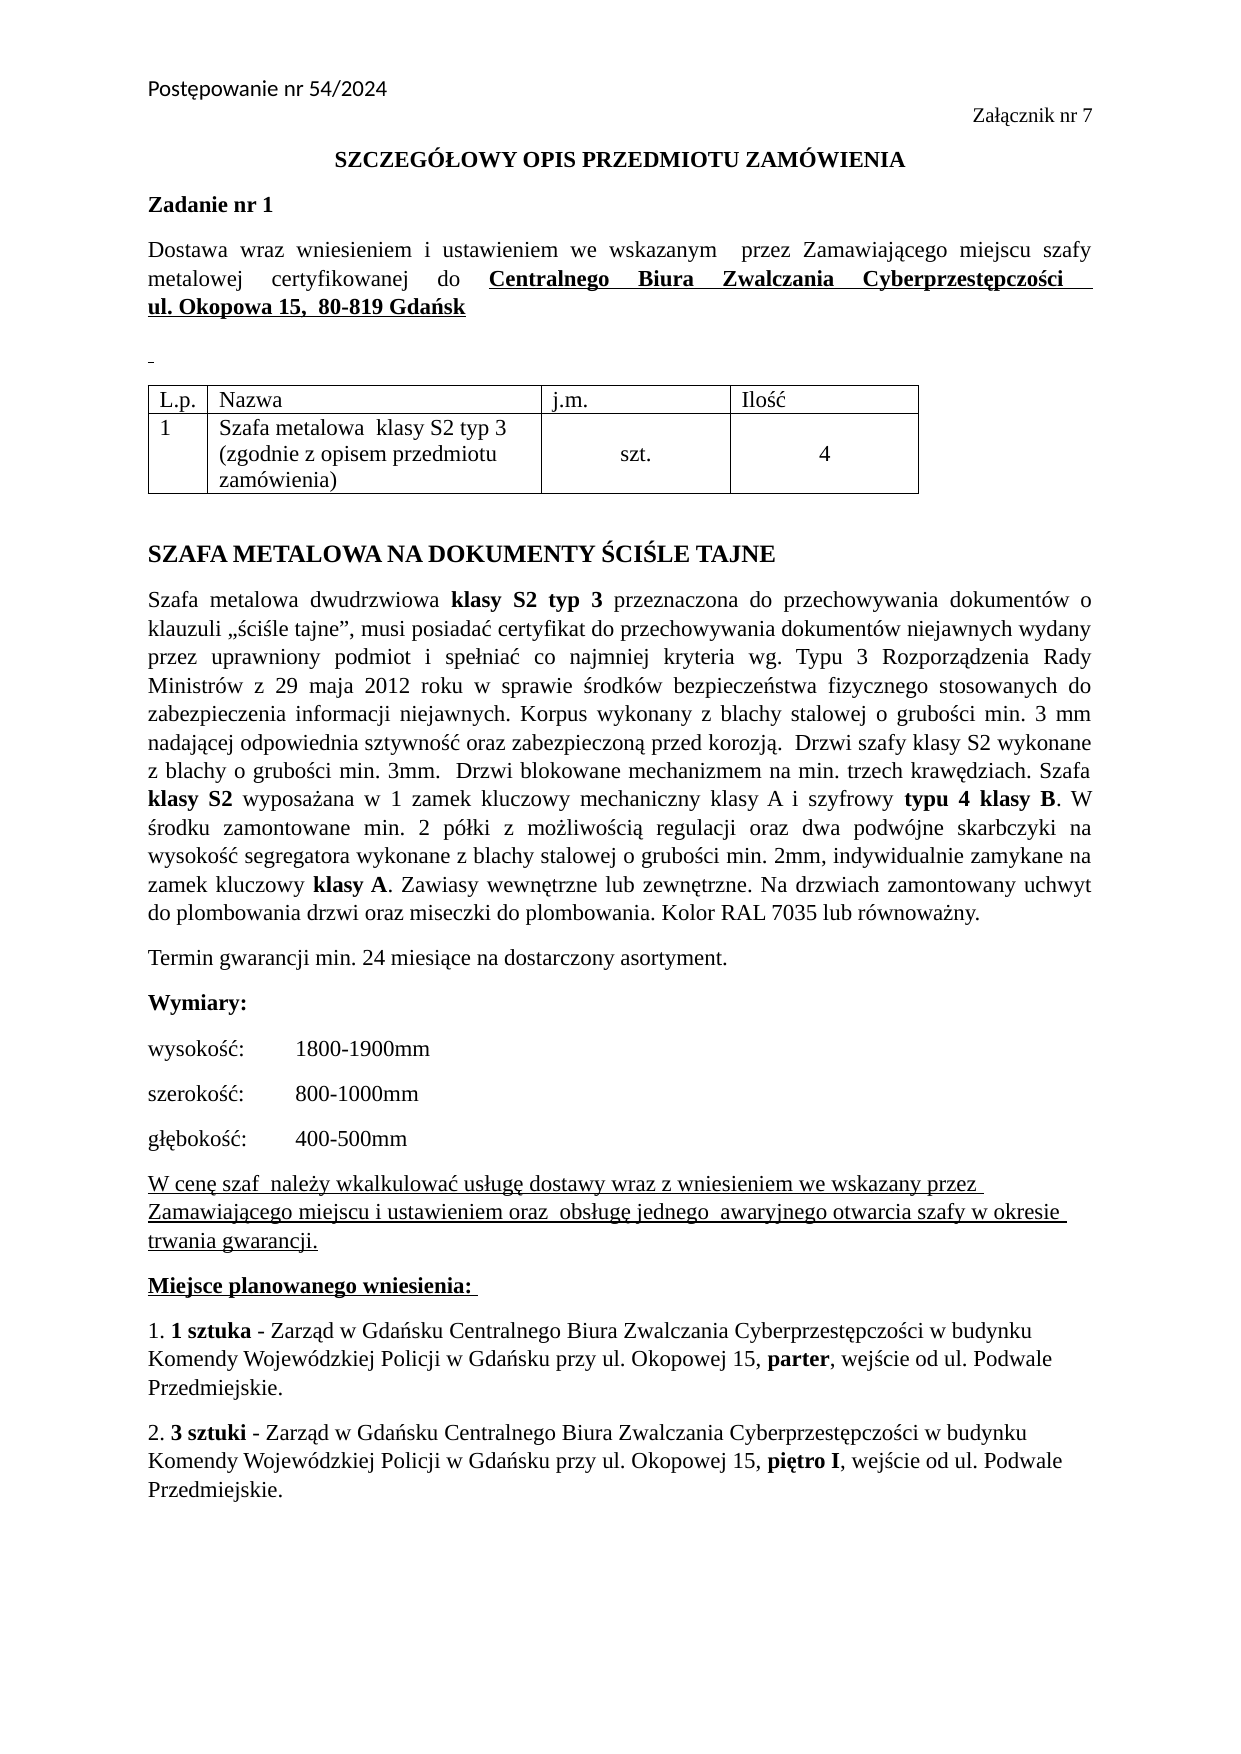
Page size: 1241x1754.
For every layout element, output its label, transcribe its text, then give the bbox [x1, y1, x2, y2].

table_cell 4 [731, 414, 918, 493]
text W cenę szaf należy wkalkulować usługę dostawy wraz z wniesieniem we wskazany przez Zamawiającego miejscu i ustawieniem oraz obsługę jednego awaryjnego otwarcia szafy w okresie trwania gwarancji. [148, 1170, 1093, 1253]
table_header L.p. [149, 386, 207, 412]
table_cell 1 [149, 414, 207, 493]
text Załącznik nr 7 [148, 103, 1093, 127]
table_cell Szafa metalowa klasy S2 typ 3 (zgodnie z opisem przedmiotu zamówienia) [208, 414, 541, 493]
text wysokość: 1800-1900mm [148, 1034, 1093, 1061]
text Dostawa wraz wniesieniem i ustawieniem we wskazanym przez Zamawiającego miejscu szafy metalowej certyfikowanej do Centralnego Biura Zwalczania Cyberprzestępczości ul. Okopowa 15, 80-819 Gdańsk [148, 236, 1093, 319]
text SZAFA METALOWA NA DOKUMENTY ŚCIŚLE TAJNE [148, 539, 1093, 567]
table_header Nazwa [208, 386, 541, 412]
text Miejsce planowanego wniesienia: [148, 1272, 1093, 1298]
text 1. 1 sztuka - Zarząd w Gdańsku Centralnego Biura Zwalczania Cyberprzestępczości w budynku Komendy Wojewódzkiej Policji w Gdańsku przy ul. Okopowej 15, parter, wejście od ul. Podwale Przedmiejskie. [148, 1317, 1093, 1400]
text Zadanie nr 1 [148, 191, 1093, 217]
text SZCZEGÓŁOWY OPIS PRZEDMIOTU ZAMÓWIENIA [148, 146, 1093, 172]
table_cell szt. [542, 414, 730, 493]
table_header Ilość [731, 386, 918, 412]
table_header j.m. [542, 386, 730, 412]
text Szafa metalowa dwudrzwiowa klasy S2 typ 3 przeznaczona do przechowywania dokumentów o klauzuli „ściśle tajne”, musi posiadać certyfikat do przechowywania dokumentów niejawnych wydany przez uprawniony podmiot i spełniać co najmniej kryteria wg. Typu 3 Rozporządzenia Rady Ministrów z 29 maja 2012 roku w sprawie środków bezpieczeństwa fizycznego stosowanych do zabezpieczenia informacji niejawnych. Korpus wykonany z blachy stalowej o grubości min. 3 mm nadającej odpowiednia sztywność oraz zabezpieczoną przed korozją. Drzwi szafy klasy S2 wykonane z blachy o grubości min. 3mm. Drzwi blokowane mechanizmem na min. trzech krawędziach. Szafa klasy S2 wyposażana w 1 zamek kluczowy mechaniczny klasy A i szyfrowy typu 4 klasy B. W środku zamontowane min. 2 półki z możliwością regulacji oraz dwa podwójne skarbczyki na wysokość segregatora wykonane z blachy stalowej o grubości min. 2mm, indywidualnie zamykane na zamek kluczowy klasy A. Zawiasy wewnętrzne lub zewnętrzne. Na drzwiach zamontowany uchwyt do plombowania drzwi oraz miseczki do plombowania. Kolor RAL 7035 lub równoważny. [148, 586, 1093, 926]
text Wymiary: [148, 989, 1093, 1016]
text Termin gwarancji min. 24 miesiące na dostarczony asortyment. [148, 944, 1093, 971]
text głębokość: 400-500mm [148, 1125, 1093, 1151]
text 2. 3 sztuki - Zarząd w Gdańsku Centralnego Biura Zwalczania Cyberprzestępczości w budynku Komendy Wojewódzkiej Policji w Gdańsku przy ul. Okopowej 15, piętro I, wejście od ul. Podwale Przedmiejskie. [148, 1419, 1093, 1502]
text szerokość: 800-1000mm [148, 1080, 1093, 1106]
